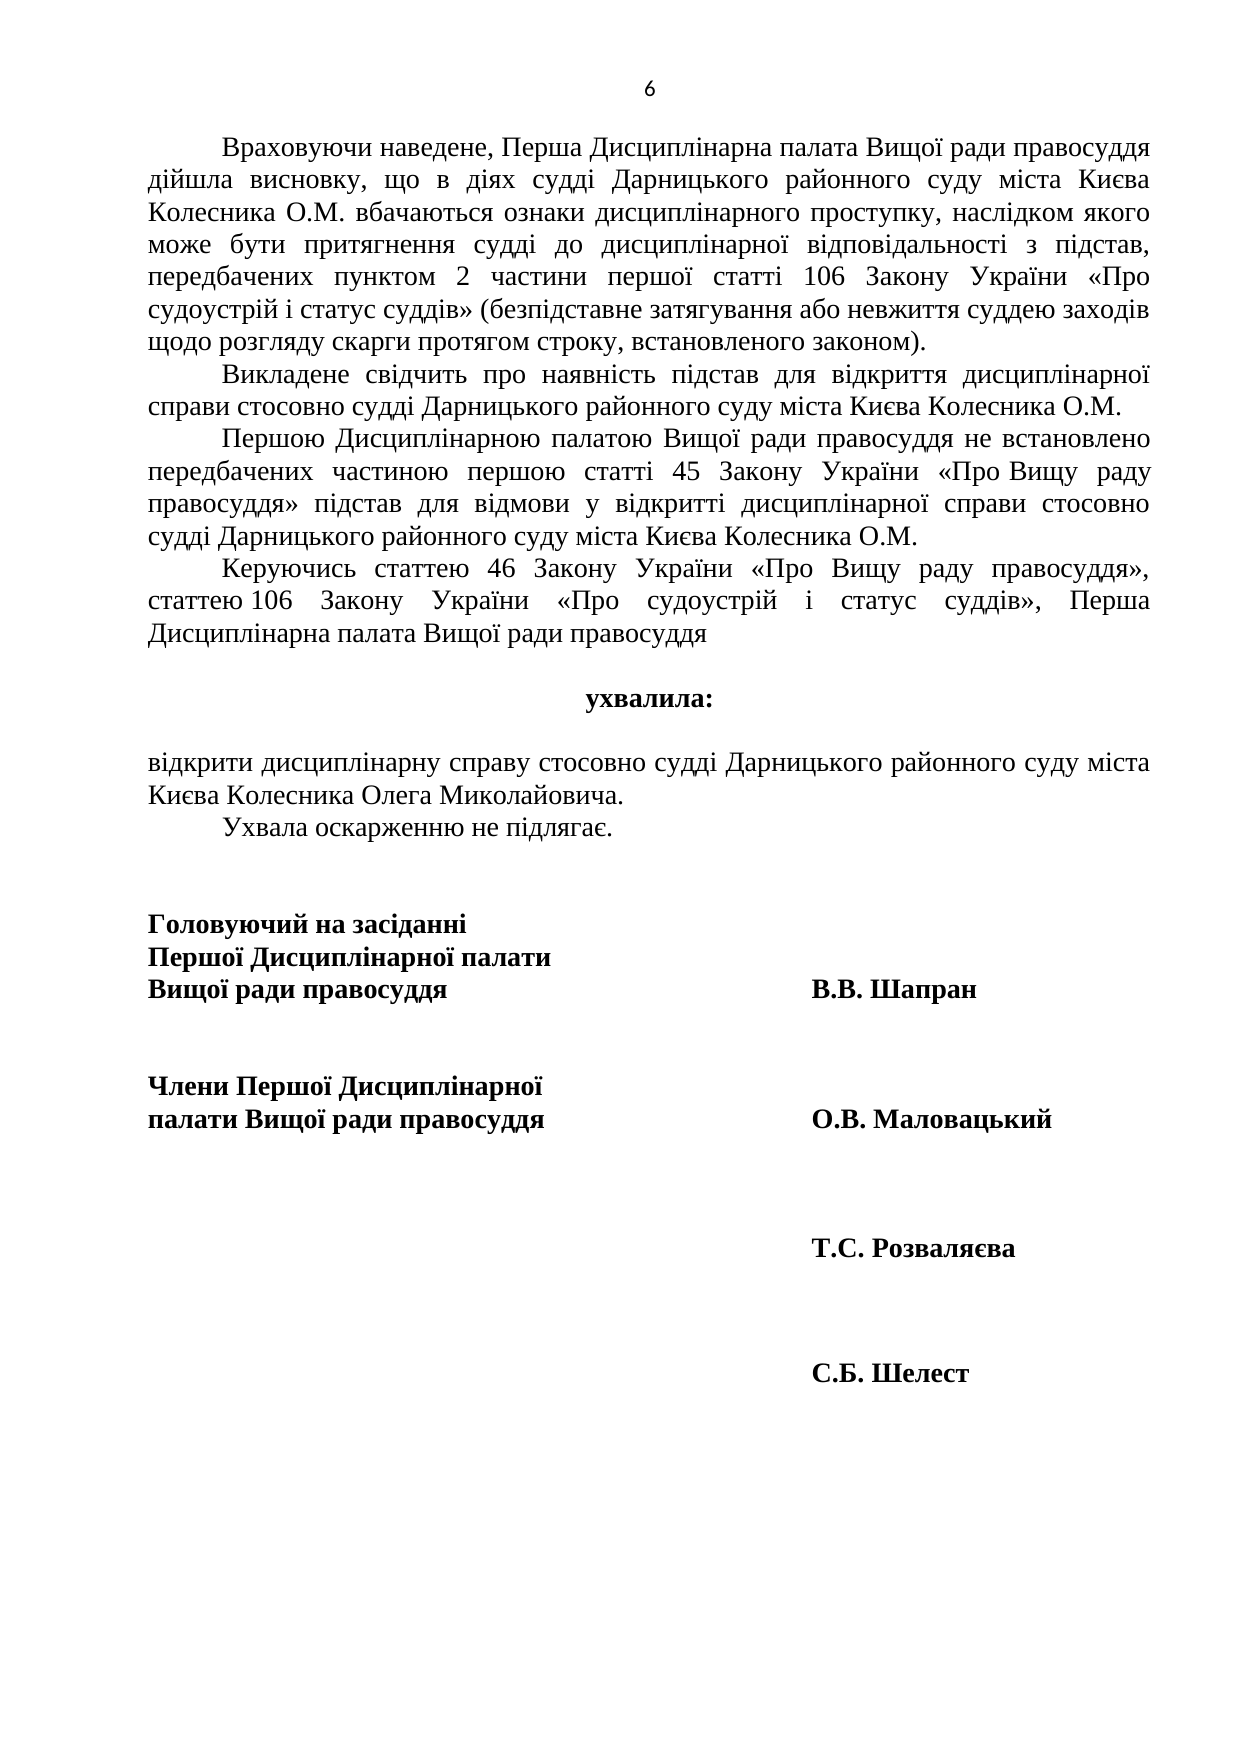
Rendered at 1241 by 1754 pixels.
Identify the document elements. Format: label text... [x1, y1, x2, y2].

text Т.С. Розваляєва [148, 1231, 1152, 1264]
text Головуючий на засіданні [148, 907, 1152, 940]
text Ухвала оскарженню не підлягає. [148, 810, 1152, 843]
text Викладене свідчить про наявність підстав для відкриття дисциплінарної справи стосовно судді Дарницького районного суду міста Києва Колесника О.М. [148, 357, 1152, 421]
text палати Вищої ради правосуддя О.В. Маловацький [148, 1102, 1152, 1134]
text ухвалила: [148, 681, 1152, 713]
text Вищої ради правосуддя В.В. Шапран [148, 972, 1152, 1004]
text Першої Дисциплінарної палати [148, 940, 1152, 972]
text Керуючись статтею 46 Закону України «Про Вищу раду правосуддя», статтею 106 Закону України «Про судоустрій і статус суддів», Перша Дисциплінарна палата Вищої ради правосуддя [148, 551, 1152, 648]
text С.Б. Шелест [738, 1357, 1152, 1389]
text Першою Дисциплінарною палатою Вищої ради правосуддя не встановлено передбачених частиною першою статті 45 Закону України «Про Вищу раду правосуддя» підстав для відмови у відкритті дисциплінарної справи стосовно судді Дарницького районного суду міста Києва Колесника О.М. [148, 421, 1152, 551]
text Враховуючи наведене, Перша Дисциплінарна палата Вищої ради правосуддя дійшла висновку, що в діях судді Дарницького районного суду міста Києва Колесника О.М. вбачаються ознаки дисциплінарного проступку, наслідком якого може бути притягнення судді до дисциплінарної відповідальності з підстав, передбачених пунктом 2 частини першої статті 106 Закону України «Про судоустрій і статус суддів» (безпідставне затягування або невжиття суддею заходів щодо розгляду скарги протягом строку, встановленого законом). [148, 130, 1152, 357]
text Члени Першої Дисциплінарної [148, 1069, 1152, 1102]
text відкрити дисциплінарну справу стосовно судді Дарницького районного суду міста Києва Колесника Олега Миколайовича. [148, 745, 1152, 810]
